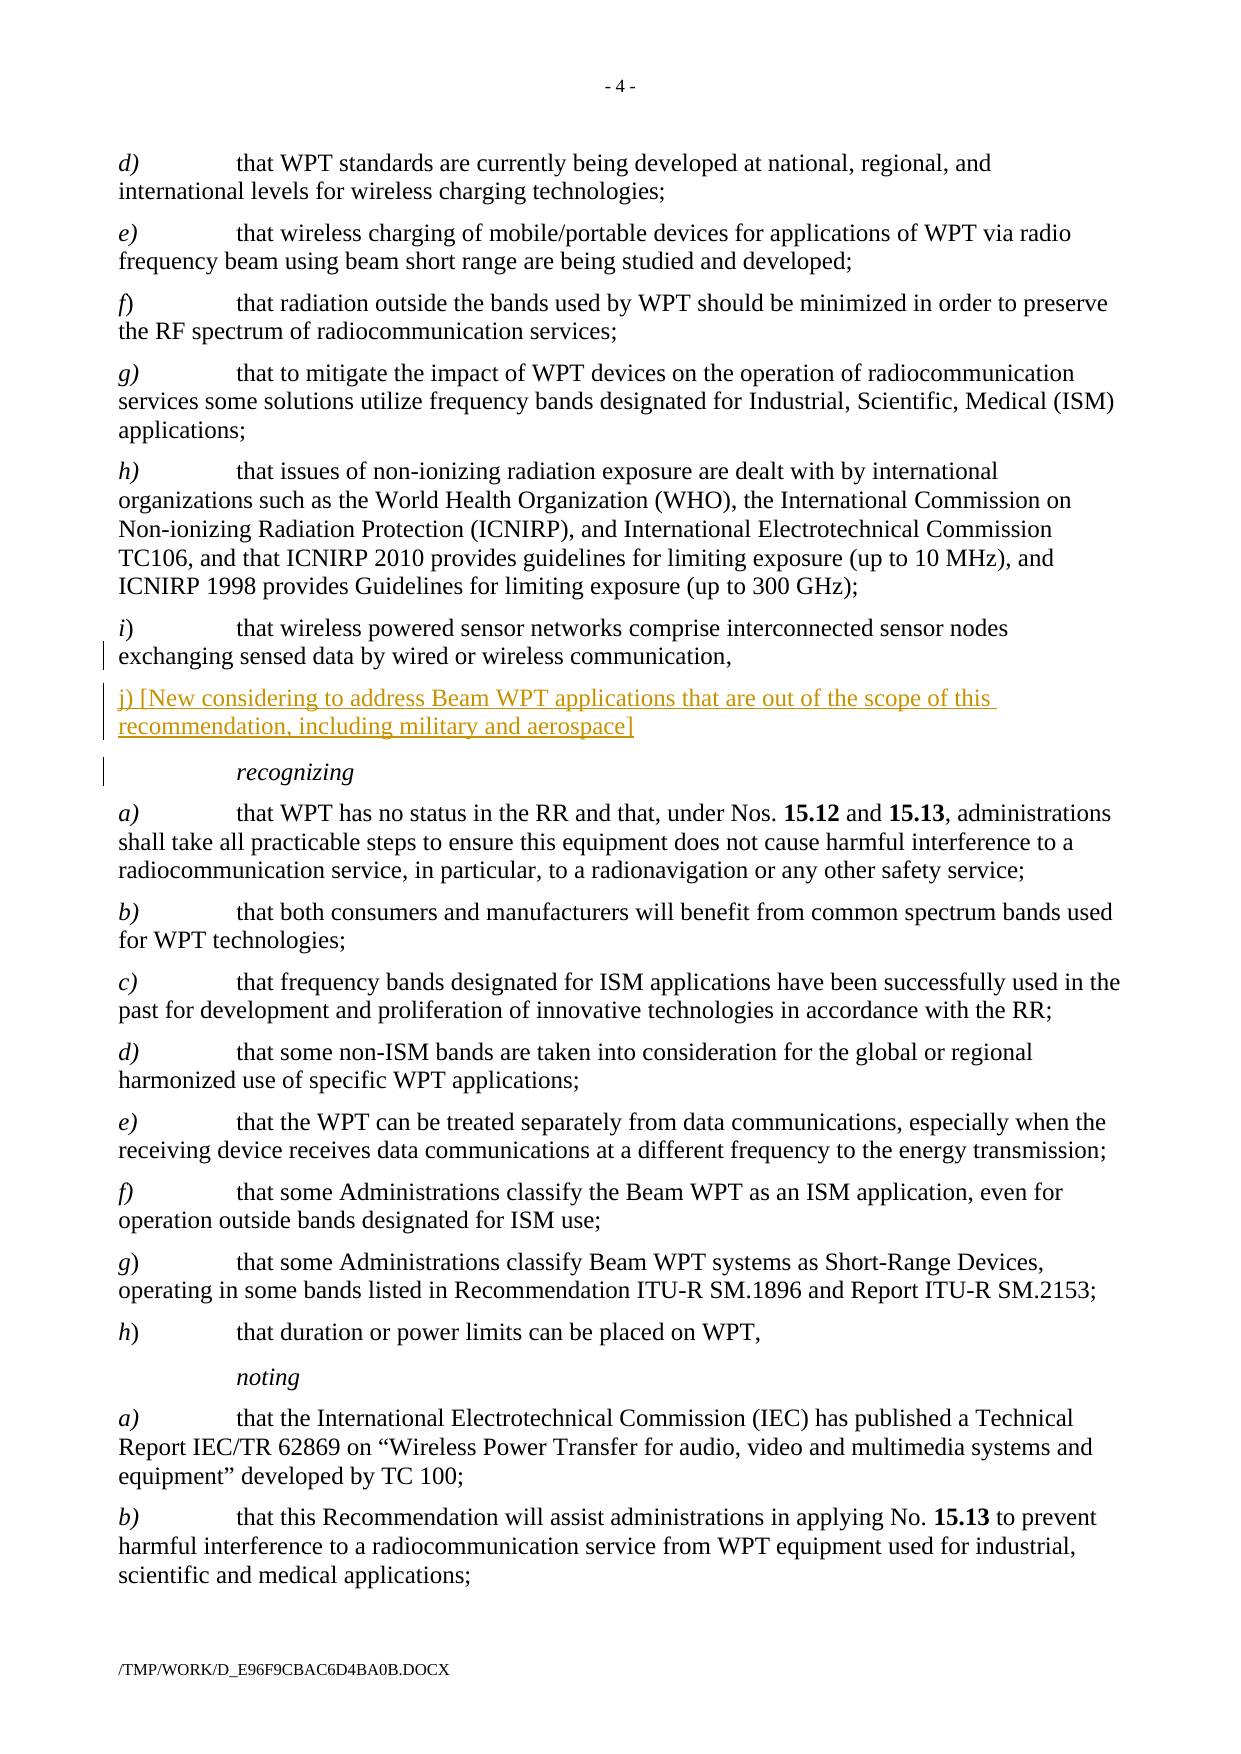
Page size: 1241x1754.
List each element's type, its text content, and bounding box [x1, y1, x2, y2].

text a) that WPT has no status in the RR and that, under Nos. 15.12 and 15.13, administrations shall take all practicable steps to ensure this equipment does not cause harmful interference to a radiocommunication service, in particular, to a radionavigation or any other safety service; [118, 798, 1122, 884]
text e) that wireless charging of mobile/portable devices for applications of WPT via radio frequency beam using beam short range are being studied and developed; [118, 218, 1122, 275]
text f) that radiation outside the bands used by WPT should be minimized in order to preserve the RF spectrum of radiocommunication services; [118, 288, 1122, 345]
text c) that frequency bands designated for ISM applications have been successfully used in the past for development and proliferation of innovative technologies in accordance with the RR; [118, 967, 1122, 1024]
text d) that some non-ISM bands are taken into consideration for the global or regional harmonized use of specific WPT applications; [118, 1037, 1122, 1094]
text e) that the WPT can be treated separately from data communications, especially when the receiving device receives data communications at a different frequency to the energy transmission; [118, 1107, 1122, 1164]
text d) that WPT standards are currently being developed at national, regional, and international levels for wireless charging technologies; [118, 148, 1122, 205]
text a) that the International Electrotechnical Commission (IEC) has published a Technical Report IEC/TR 62869 on “Wireless Power Transfer for audio, video and multimedia systems and equipment” developed by TC 100; [118, 1403, 1122, 1490]
text b) that this Recommendation will assist administrations in applying No. 15.13 to prevent harmful interference to a radiocommunication service from WPT equipment used for industrial, scientific and medical applications; [118, 1502, 1122, 1588]
text g) that to mitigate the impact of WPT devices on the operation of radiocommunication services some solutions utilize frequency bands designated for Industrial, Scientific, Medical (ISM) applications; [118, 358, 1122, 444]
text noting [236, 1362, 1122, 1391]
text g) that some Administrations classify Beam WPT systems as Short-Range Devices, operating in some bands listed in Recommendation ITU-R SM.1896 and Report ITU-R SM.2153; [118, 1247, 1122, 1304]
text i) that wireless powered sensor networks comprise interconnected sensor nodes exchanging sensed data by wired or wireless communication, [118, 613, 1122, 670]
text h) that issues of non-ionizing radiation exposure are dealt with by international organizations such as the World Health Organization (WHO), the International Commission on Non-ionizing Radiation Protection (ICNIRP), and International Electrotechnical Commission TC106, and that ICNIRP 2010 provides guidelines for limiting exposure (up to 10 MHz), and ICNIRP 1998 provides Guidelines for limiting exposure (up to 300 GHz); [118, 456, 1122, 600]
text b) that both consumers and manufacturers will benefit from common spectrum bands used for WPT technologies; [118, 897, 1122, 954]
text recognizing [236, 757, 1122, 786]
text h) that duration or power limits can be placed on WPT, [118, 1317, 1122, 1346]
text f) that some Administrations classify the Beam WPT as an ISM application, even for operation outside bands designated for ISM use; [118, 1177, 1122, 1234]
